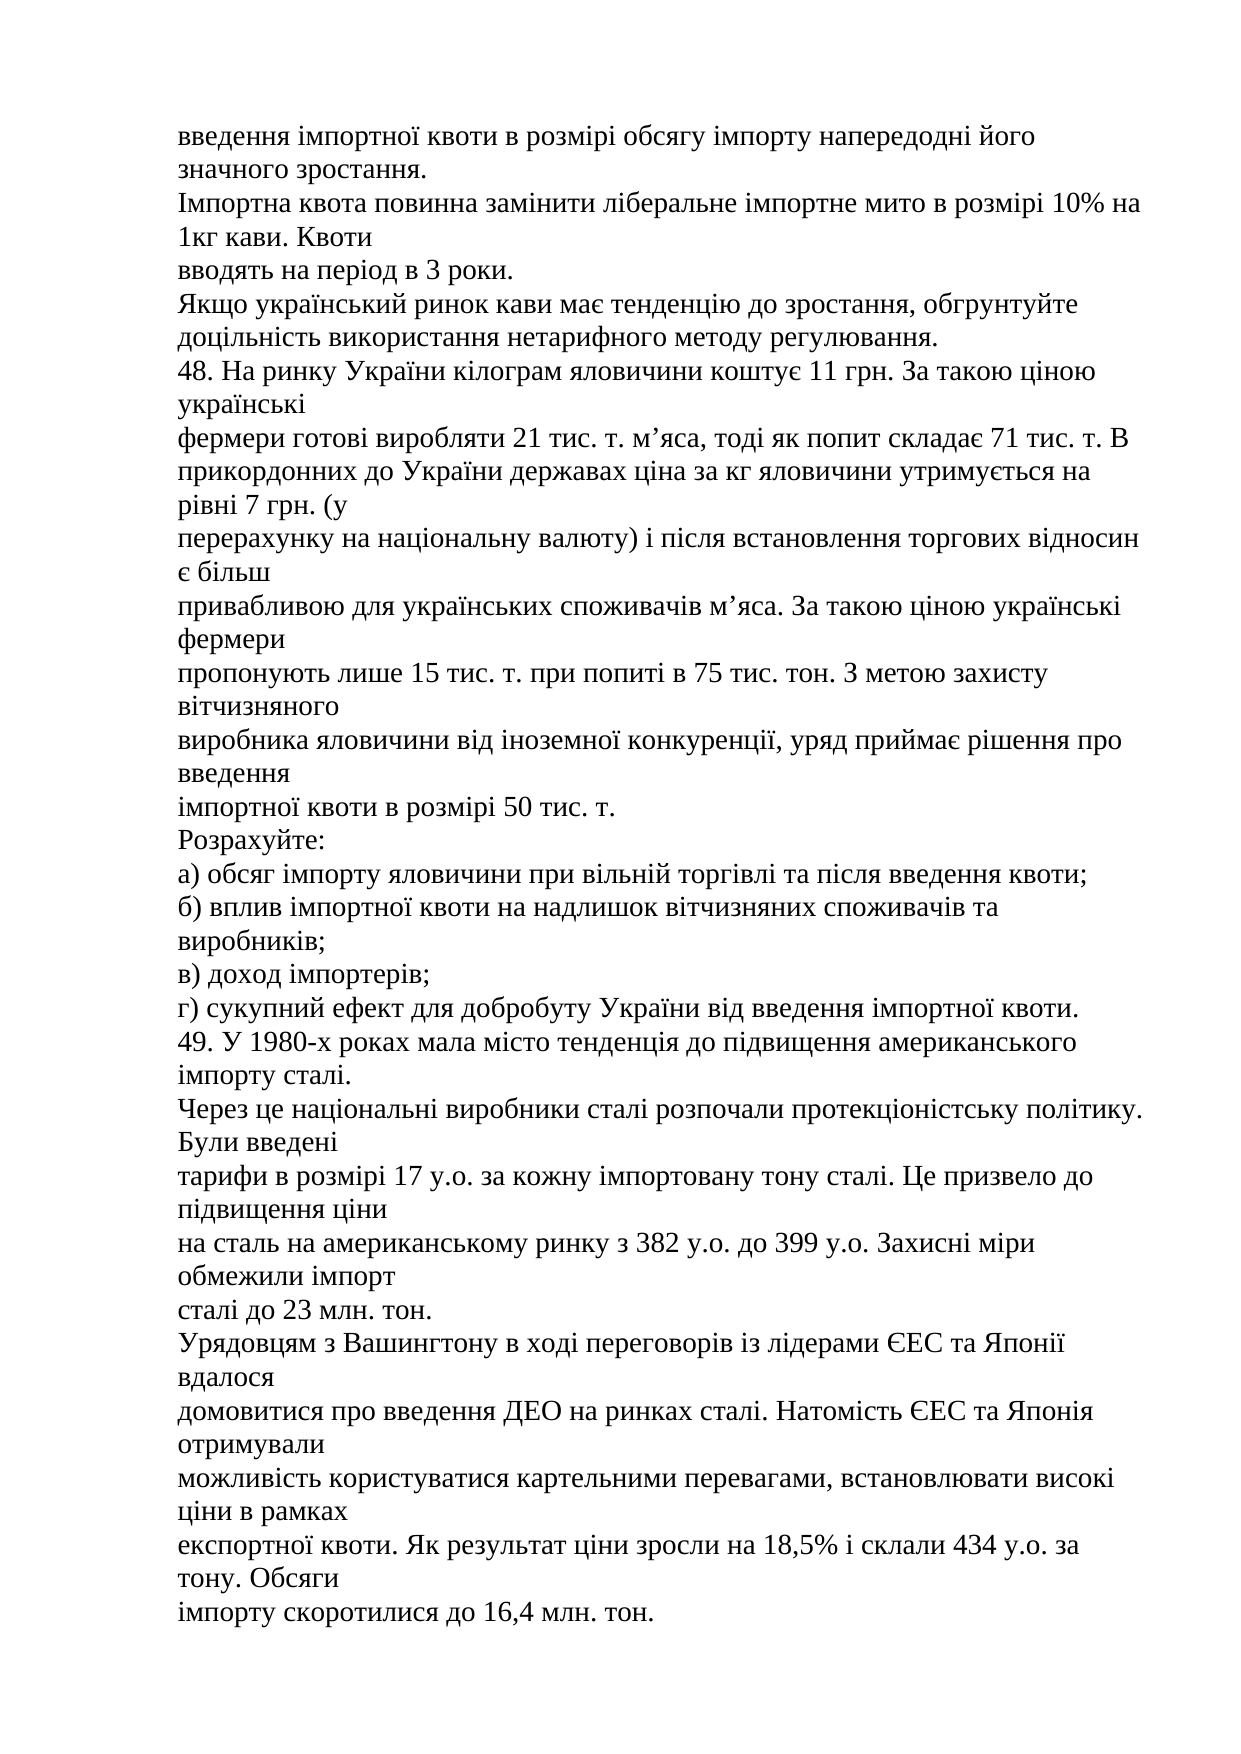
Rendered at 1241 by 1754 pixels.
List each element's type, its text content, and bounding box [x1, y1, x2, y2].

text Якщо український ринок кави має тенденцію до зростання, обгрунтуйте [177, 286, 1152, 319]
text виробника яловичини від іноземної конкуренції, уряд приймає рішення про введення [177, 722, 1152, 789]
text доцільність використання нетарифного методу регулювання. [177, 319, 1152, 353]
text введення імпортної квоти в розмірі обсягу імпорту напередодні його значного зростання. [177, 118, 1152, 185]
text імпорту скоротилися до 16,4 млн. тон. [177, 1594, 1152, 1627]
text 48. На ринку України кілограм яловичини коштує 11 грн. За такою ціною українські [177, 353, 1152, 420]
text вводять на період в 3 роки. [177, 252, 1152, 286]
text пропонують лише 15 тис. т. при попиті в 75 тис. тон. З метою захисту вітчизняного [177, 655, 1152, 722]
text перерахунку на національну валюту) і після встановлення торгових відносин є більш [177, 521, 1152, 588]
text а) обсяг імпорту яловичини при вільній торгівлі та після введення квоти; [177, 856, 1152, 889]
text привабливою для українських споживачів м’яса. За такою ціною українські фермери [177, 588, 1152, 655]
text фермери готові виробляти 21 тис. т. м’яса, тоді як попит складає 71 тис. т. В [177, 420, 1152, 453]
text прикордонних до України державах ціна за кг яловичини утримується на рівні 7 грн. (у [177, 453, 1152, 521]
text Через це національні виробники сталі розпочали протекціоністську політику. Були введені [177, 1091, 1152, 1158]
text домовитися про введення ДЕО на ринках сталі. Натомість ЄЕС та Японія отримували [177, 1393, 1152, 1460]
text Розрахуйте: [177, 822, 1152, 856]
text імпортної квоти в розмірі 50 тис. т. [177, 789, 1152, 822]
text б) вплив імпортної квоти на надлишок вітчизняних споживачів та виробників; [177, 889, 1152, 957]
text Урядовцям з Вашингтону в ході переговорів із лідерами ЄЕС та Японії вдалося [177, 1326, 1152, 1393]
text тарифи в розмірі 17 у.о. за кожну імпортовану тону сталі. Це призвело до підвищення ціни [177, 1158, 1152, 1225]
text сталі до 23 млн. тон. [177, 1292, 1152, 1326]
text Імпортна квота повинна замінити ліберальне імпортне мито в розмірі 10% на 1кг кави. Квоти [177, 185, 1152, 252]
text 49. У 1980-х роках мала місто тенденція до підвищення американського імпорту сталі. [177, 1024, 1152, 1091]
text в) доход імпортерів; [177, 957, 1152, 990]
text г) сукупний ефект для добробуту України від введення імпортної квоти. [177, 990, 1152, 1024]
text на сталь на американському ринку з 382 у.о. до 399 у.о. Захисні міри обмежили імпорт [177, 1225, 1152, 1292]
text можливість користуватися картельними перевагами, встановлювати високі ціни в рамках [177, 1460, 1152, 1527]
text експортної квоти. Як результат ціни зросли на 18,5% і склали 434 у.о. за тону. Обсяги [177, 1527, 1152, 1594]
